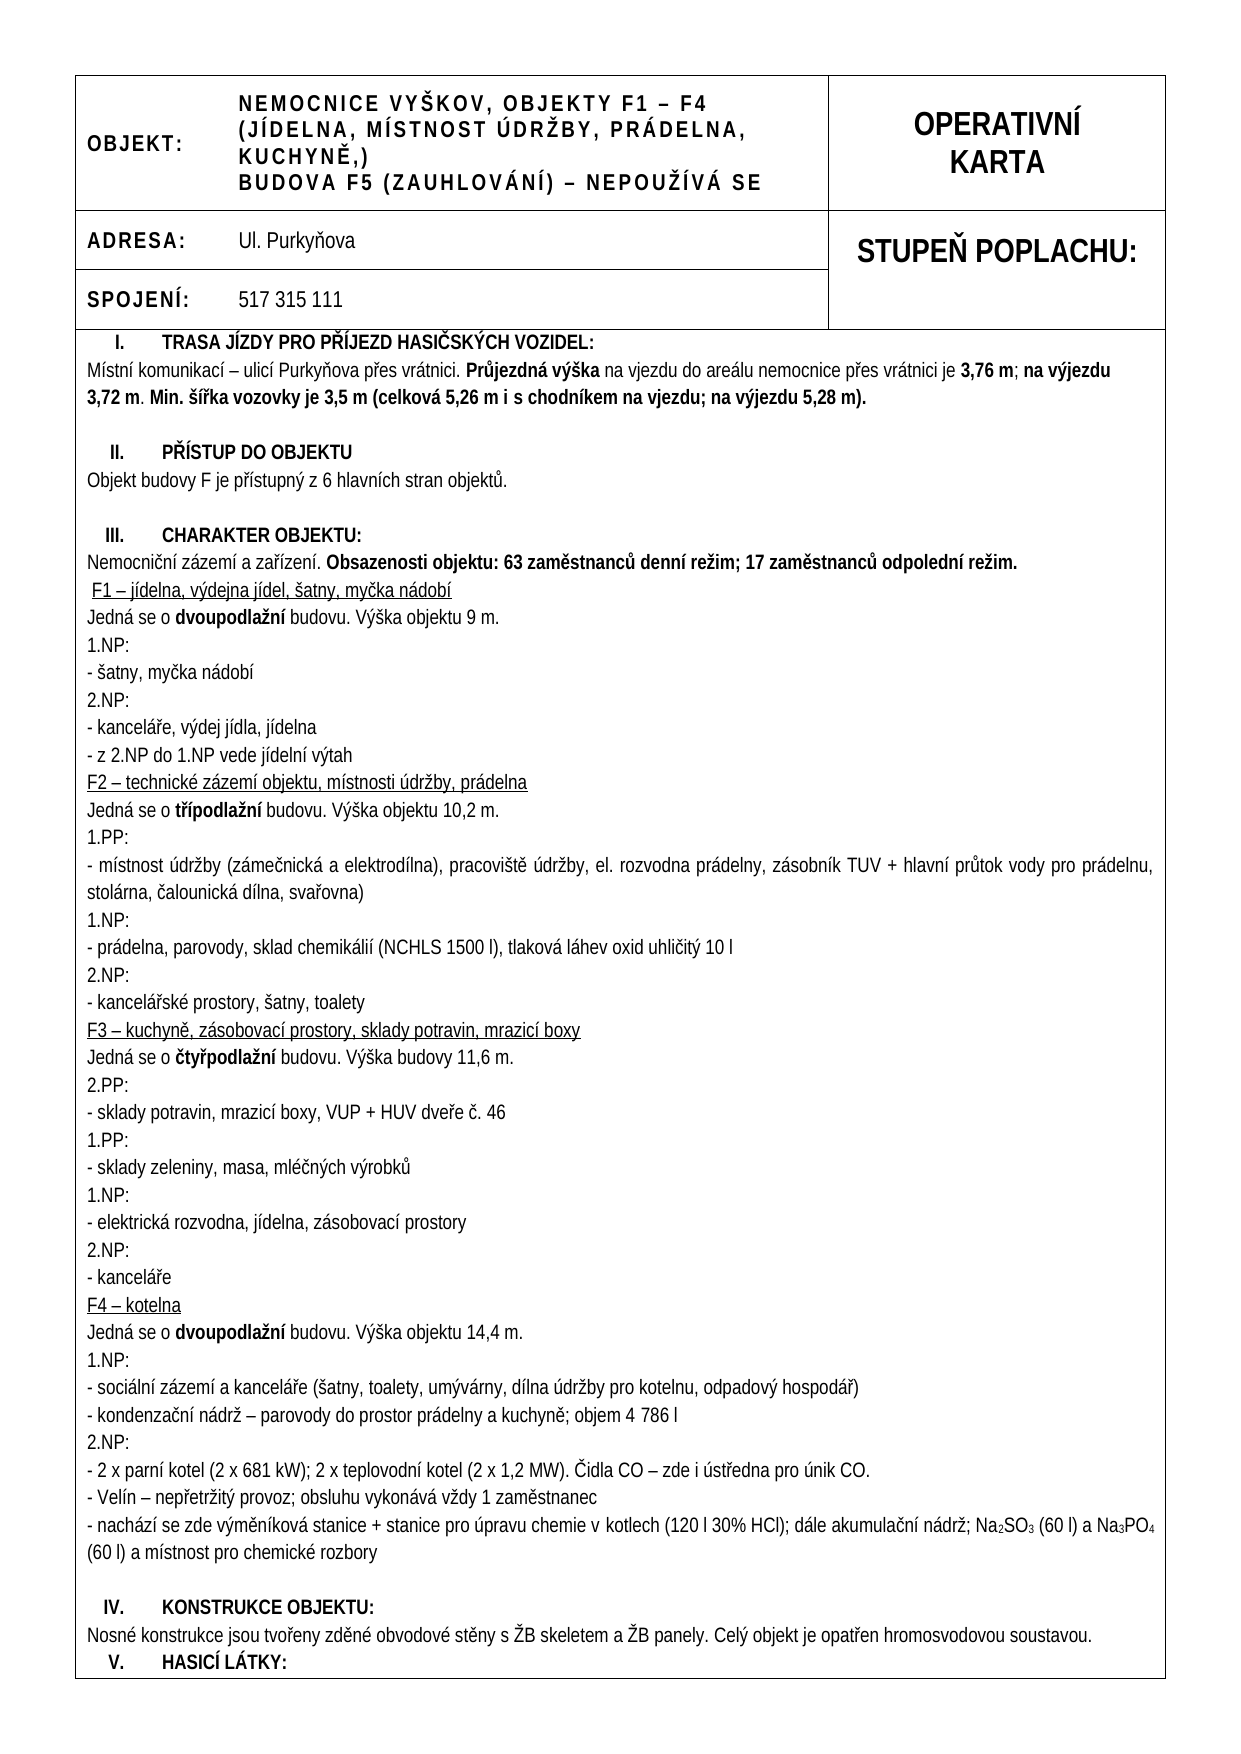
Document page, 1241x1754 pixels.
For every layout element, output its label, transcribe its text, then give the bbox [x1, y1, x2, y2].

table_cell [76, 330, 1165, 1678]
table_cell ADRESA: [76, 211, 227, 269]
table_cell STUPEŇ POPLACHU: [829, 211, 1165, 329]
table_cell Ul. Purkyňova [227, 211, 828, 269]
table_cell 517 315 111 [227, 270, 828, 329]
table_cell SPOJENÍ: [76, 270, 227, 329]
table_header nemocnice vyškov, objekty F1 – F4 (JÍDELNA, MÍSTNOST ÚDRŽBY, PRÁDELNA, KUCHYNĚ,) budova F5 (ZAUHLOVÁNÍ) – NEPOUŽÍVÁ SE [227, 76, 828, 210]
table_header OPERATIVNÍ KARTA [829, 76, 1165, 210]
table_header OBJEKT: [76, 76, 227, 210]
